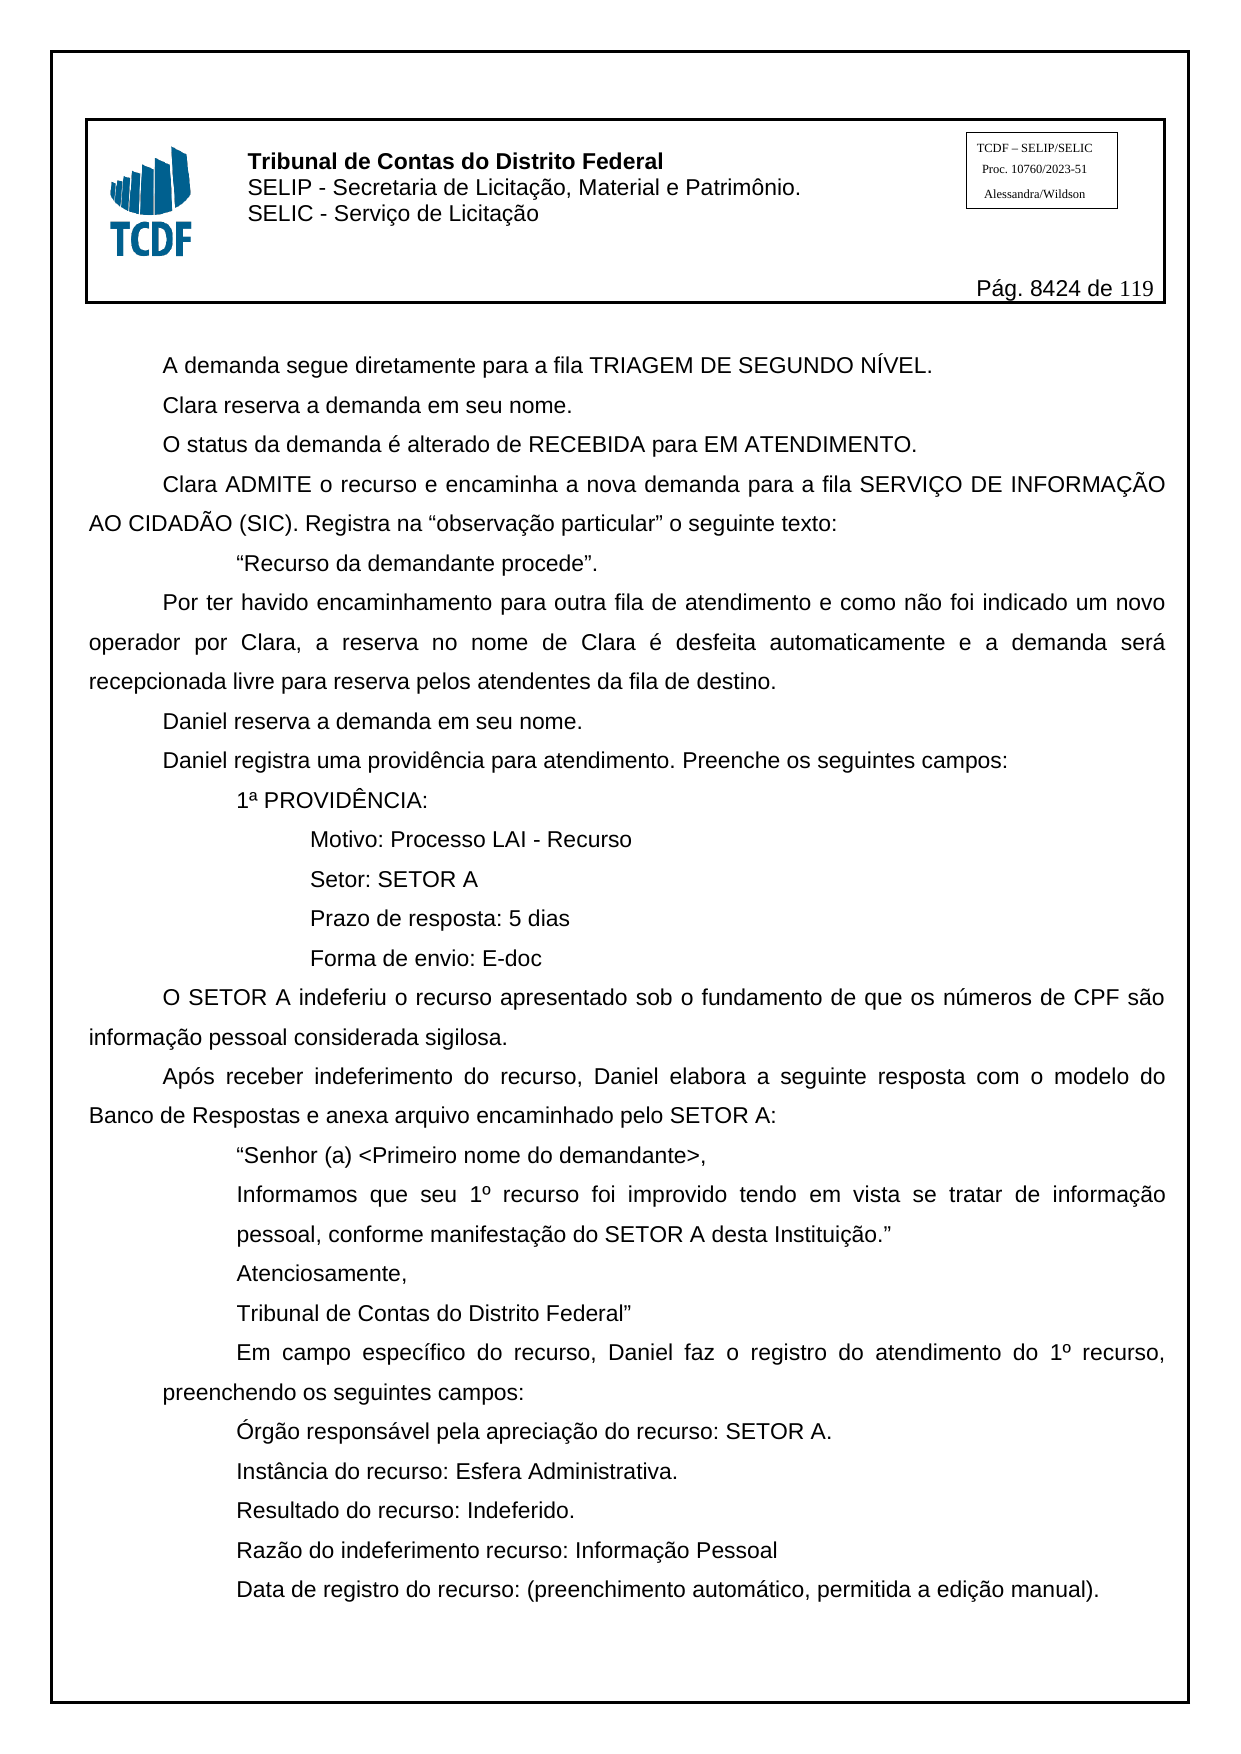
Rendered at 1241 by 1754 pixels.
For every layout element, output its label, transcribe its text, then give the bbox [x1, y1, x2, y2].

text Clara ADMITE o recurso e encaminha a nova demanda para a fila SERVIÇO DE INFORMAÇÃO AO CIDADÃO (SIC). Registra na “observação particular” o seguinte texto: [89, 471, 1167, 537]
text Em campo específico do recurso, Daniel faz o registro do atendimento do 1º recurso, preenchendo os seguintes campos: [162, 1339, 1167, 1405]
text A demanda segue diretamente para a fila TRIAGEM DE SEGUNDO NÍVEL. [162, 352, 1167, 379]
text “Senhor (a) <Primeiro nome do demandante>, [162, 1142, 1167, 1168]
text Resultado do recurso: Indeferido. [162, 1497, 1167, 1523]
text Motivo: Processo LAI - Recurso [236, 826, 1167, 852]
text Prazo de resposta: 5 dias [236, 905, 1167, 931]
text “Recurso da demandante procede”. [162, 550, 1167, 576]
text 1ª PROVIDÊNCIA: [162, 787, 1167, 813]
text Daniel reserva a demanda em seu nome. [162, 708, 1167, 734]
text Forma de envio: E-doc [236, 944, 1167, 971]
text Órgão responsável pela apreciação do recurso: SETOR A. [162, 1418, 1167, 1444]
text Tribunal de Contas do Distrito Federal” [236, 1300, 1167, 1326]
picture [95, 143, 206, 259]
text Atenciosamente, [236, 1260, 1167, 1287]
text Clara reserva a demanda em seu nome. [162, 392, 1167, 418]
text Razão do indeferimento recurso: Informação Pessoal [162, 1537, 1167, 1563]
text O status da demanda é alterado de RECEBIDA para EM ATENDIMENTO. [162, 431, 1167, 458]
text Setor: SETOR A [236, 866, 1167, 892]
text Por ter havido encaminhamento para outra fila de atendimento e como não foi indicado um novo operador por Clara, a reserva no nome de Clara é desfeita automaticamente e a demanda será recepcionada livre para reserva pelos atendentes da fila de destino. [89, 589, 1167, 694]
text Instância do recurso: Esfera Administrativa. [162, 1458, 1167, 1484]
text Informamos que seu 1º recurso foi improvido tendo em vista se tratar de informação pessoal, conforme manifestação do SETOR A desta Instituição.” [236, 1181, 1167, 1247]
text Daniel registra uma providência para atendimento. Preenche os seguintes campos: [162, 747, 1167, 773]
text O SETOR A indeferiu o recurso apresentado sob o fundamento de que os números de CPF são informação pessoal considerada sigilosa. [89, 984, 1167, 1050]
text Após receber indeferimento do recurso, Daniel elabora a seguinte resposta com o modelo do Banco de Respostas e anexa arquivo encaminhado pelo SETOR A: [89, 1063, 1167, 1129]
text Data de registro do recurso: (preenchimento automático, permitida a edição manual). [162, 1576, 1167, 1602]
